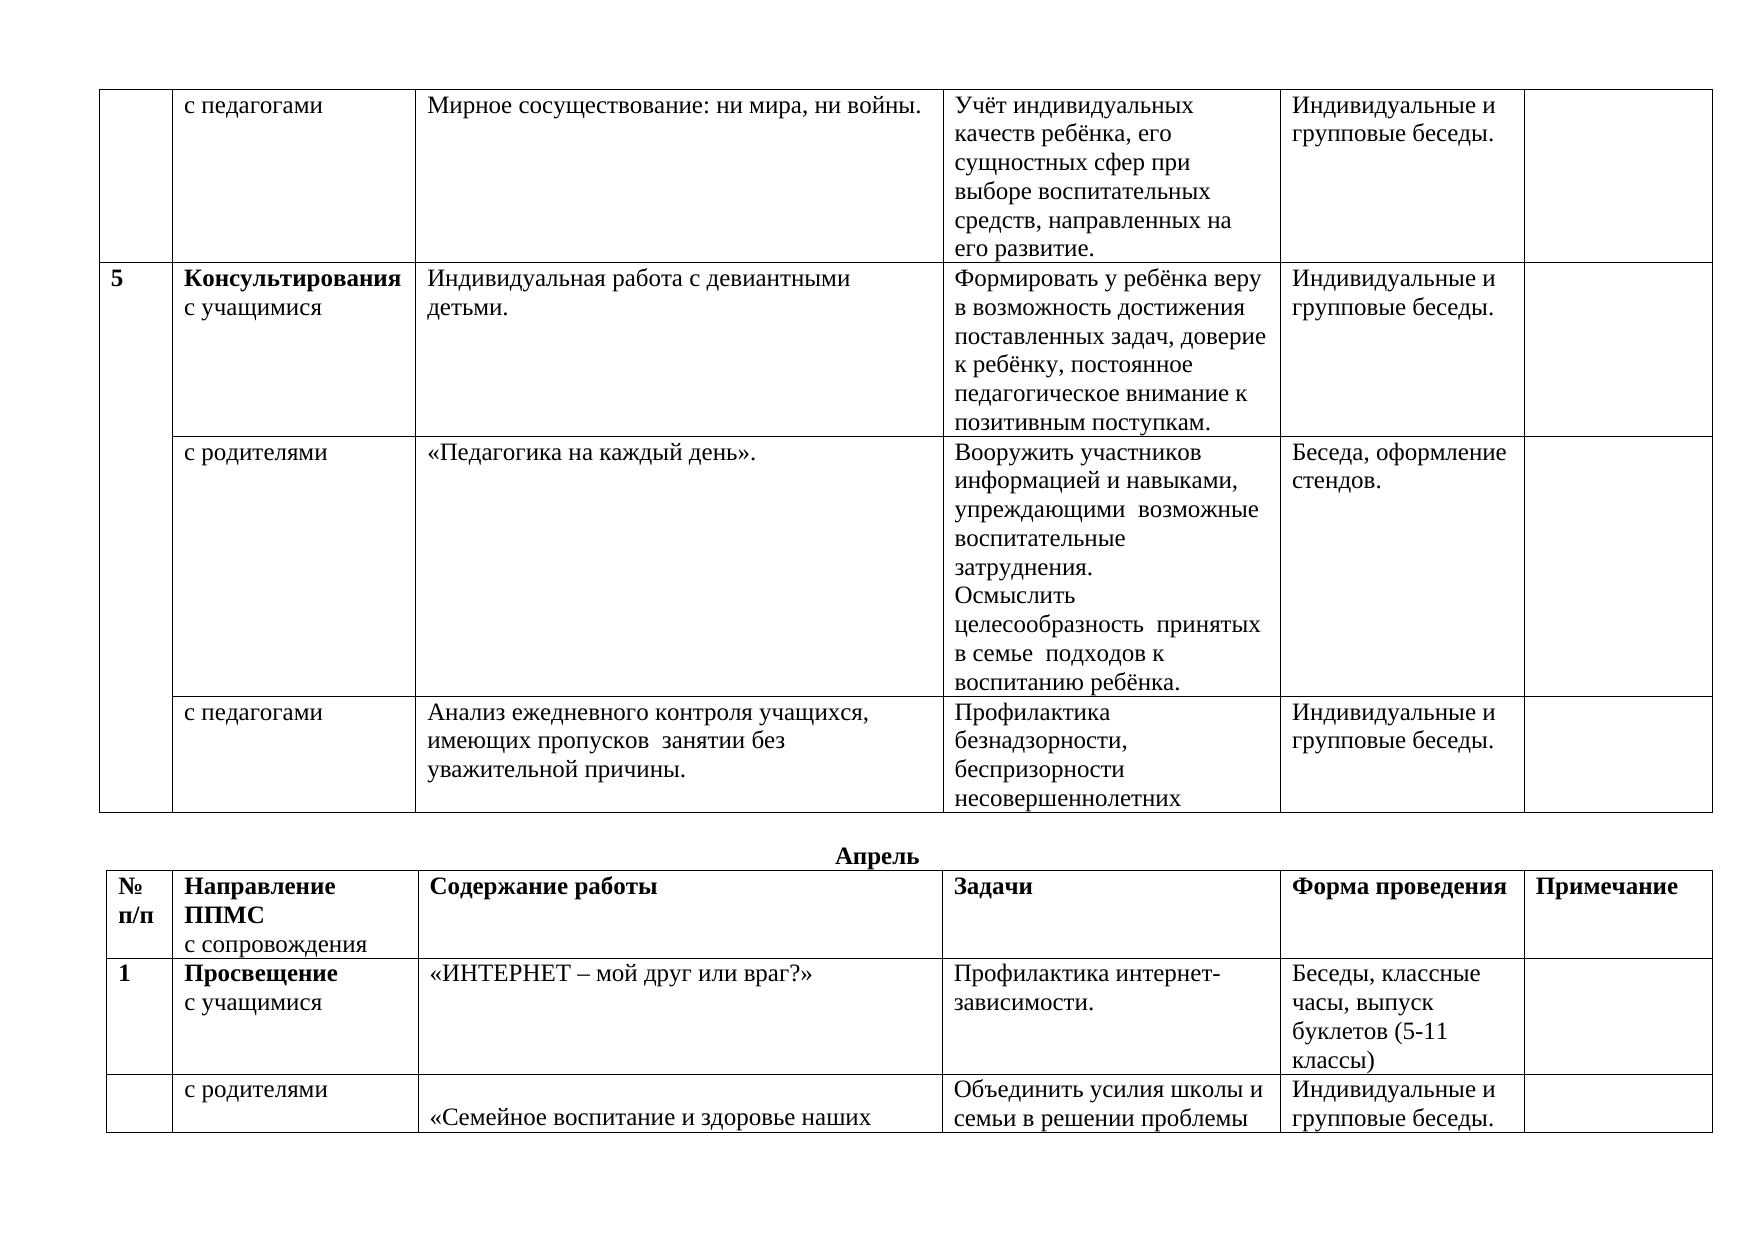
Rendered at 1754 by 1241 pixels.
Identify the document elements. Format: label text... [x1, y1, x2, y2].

table_header Форма проведения [1281, 871, 1524, 957]
table_header № п/п [107, 871, 172, 957]
table_cell [1525, 437, 1712, 696]
table_cell Беседа, оформление стендов. [1281, 437, 1524, 696]
table_cell Беседы, классные часы, выпуск буклетов (5-11 классы) [1281, 959, 1524, 1073]
text Апрель [118, 841, 1636, 870]
table_cell «ИНТЕРНЕТ – мой друг или враг?» [419, 959, 942, 1073]
table_cell Учёт индивидуальных качеств ребёнка, его сущностных сфер при выборе воспитательных средств, направленных на его развитие. [944, 90, 1280, 262]
table_cell «Педагогика на каждый день». [416, 437, 943, 696]
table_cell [1281, 90, 1524, 262]
table_header Направление ППМС с сопровождения [173, 871, 418, 957]
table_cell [1281, 1075, 1524, 1132]
table_cell с педагогами [173, 90, 415, 262]
table_header Примечание [1525, 871, 1712, 957]
table_cell Анализ ежедневного контроля учащихся, имеющих пропусков занятии без уважительной причины. [416, 697, 943, 812]
table_cell [1525, 90, 1712, 262]
table_cell Профилактика безнадзорности, беспризорности несовершеннолетних [944, 697, 1280, 812]
table_cell Мирное сосуществование: ни мира, ни войны. [416, 90, 943, 262]
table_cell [419, 1075, 942, 1132]
table_cell Вооружить участников информацией и навыками, упреждающими возможные воспитательные затруднения. Осмыслить целесообразность принятых в семье подходов к воспитанию ребёнка. [944, 437, 1280, 696]
table_cell Консультирования с учащимися [173, 263, 415, 436]
table_cell [1525, 697, 1712, 812]
table_cell с педагогами [173, 697, 415, 812]
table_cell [943, 1075, 1280, 1132]
table_cell Индивидуальные и групповые беседы. [1281, 263, 1524, 436]
table_cell [107, 1075, 172, 1132]
table_header Содержание работы [419, 871, 942, 957]
table_cell 5 [100, 263, 172, 812]
table_cell 1 [107, 959, 172, 1073]
table_cell [1525, 263, 1712, 436]
table_header Задачи [943, 871, 1280, 957]
table_cell с родителями [173, 1075, 418, 1132]
table_cell Формировать у ребёнка веру в возможность достижения поставленных задач, доверие к ребёнку, постоянное педагогическое внимание к позитивным поступкам. [944, 263, 1280, 436]
table_cell Просвещение с учащимися [173, 959, 418, 1073]
table_cell Индивидуальные и групповые беседы. [1281, 697, 1524, 812]
table_cell Индивидуальная работа с девиантными детьми. [416, 263, 943, 436]
table_cell Профилактика интернет-зависимости. [943, 959, 1280, 1073]
table_cell [1525, 959, 1712, 1073]
table_cell с родителями [173, 437, 415, 696]
table_cell [1525, 1075, 1712, 1132]
